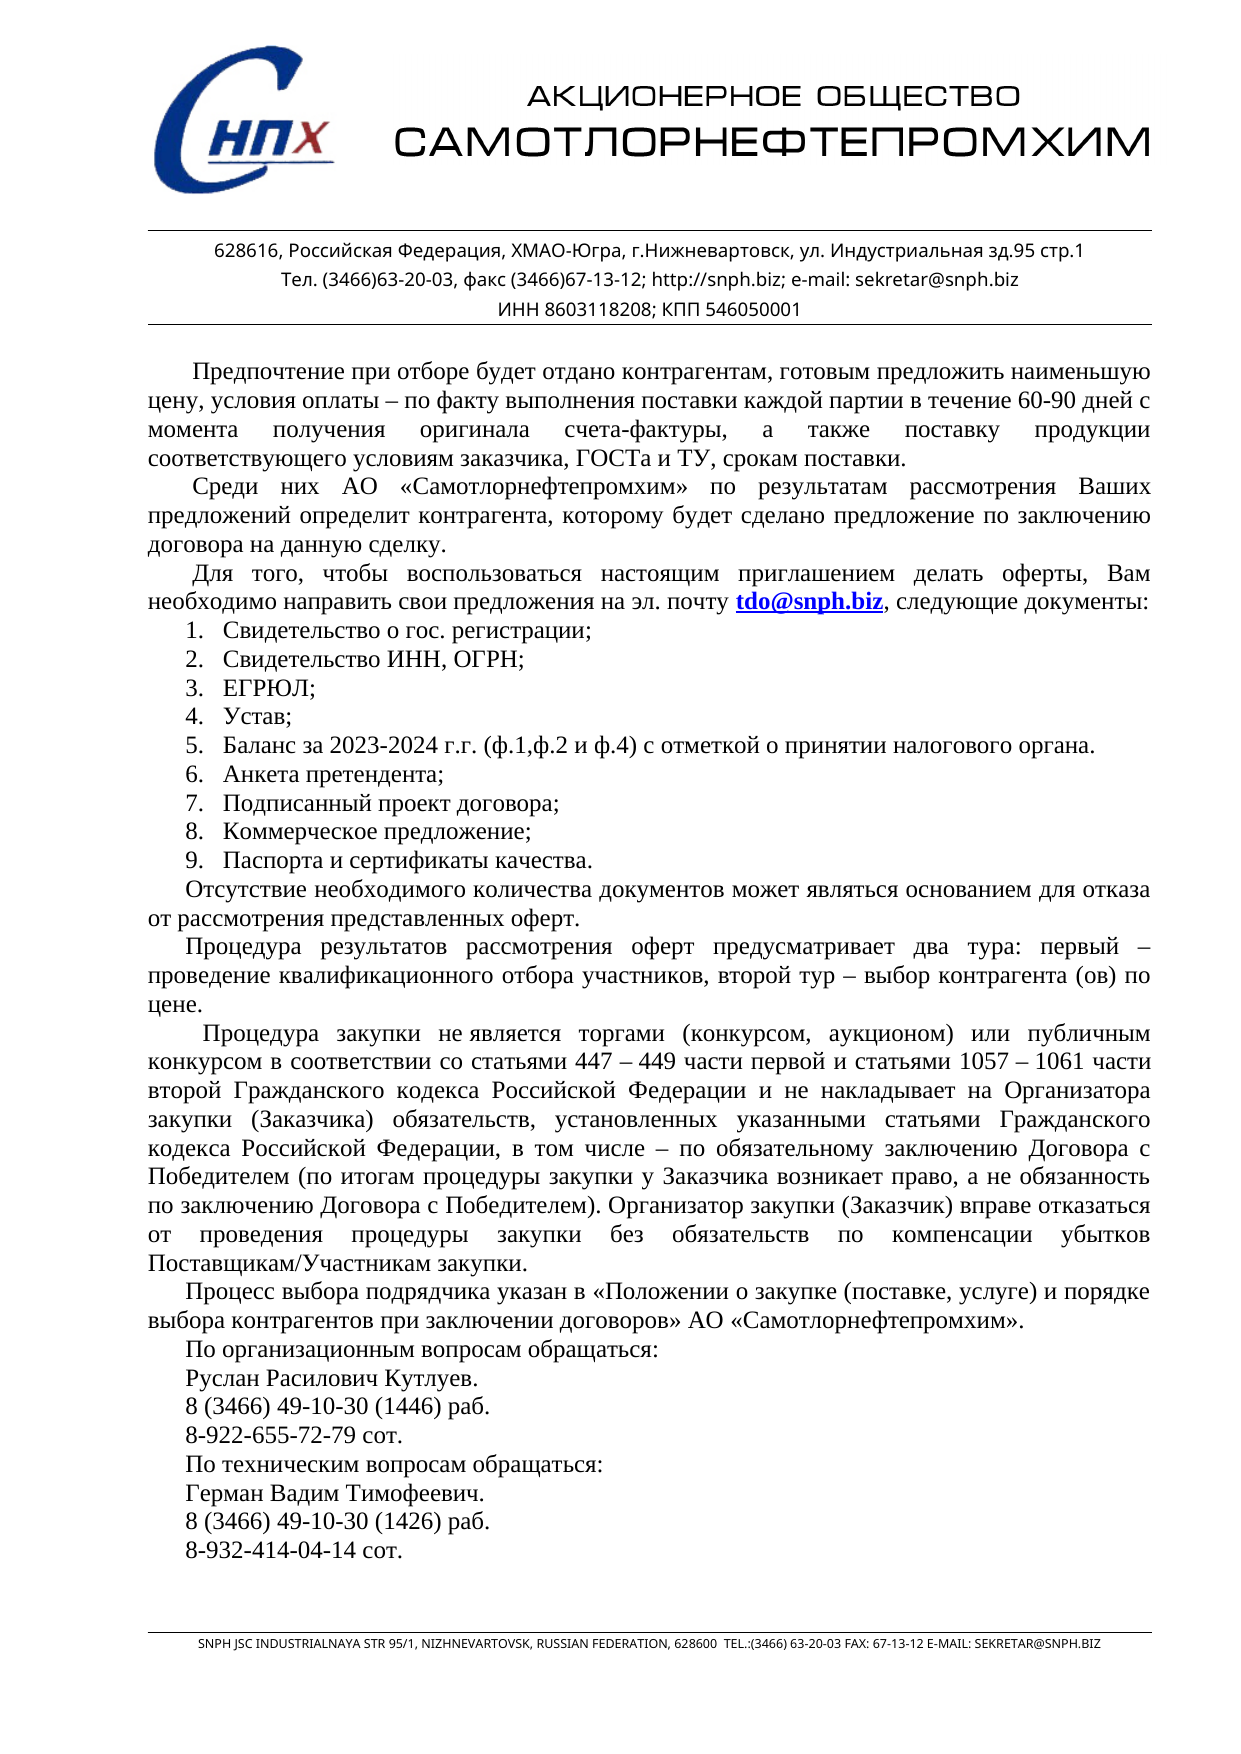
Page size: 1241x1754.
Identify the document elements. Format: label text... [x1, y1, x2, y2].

text Для того, чтобы воспользоваться настоящим приглашением делать оферты, Вам необходимо направить свои предложения на эл. почту tdo@snph.biz, следующие документы: [148, 558, 1152, 615]
text Среди них АО «Самотлорнефтепромхим» по результатам рассмотрения Ваших предложений определит контрагента, которому будет сделано предложение по заключению договора на данную сделку. [148, 471, 1152, 558]
text Процедура закупки не является торгами (конкурсом, аукционом) или публичным конкурсом в соответствии со статьями 447 – 449 части первой и статьями 1057 – 1061 части второй Гражданского кодекса Российской Федерации и не накладывает на Организатора закупки (Заказчика) обязательств, установленных указанными статьями Гражданского кодекса Российской Федерации, в том числе – по обязательному заключению Договора с Победителем (по итогам процедуры закупки у Заказчика возникает право, а не обязанность по заключению Договора с Победителем). Организатор закупки (Заказчик) вправе отказаться от проведения процедуры закупки без обязательств по компенсации убытков Поставщикам/Участникам закупки. [148, 1018, 1152, 1276]
text Герман Вадим Тимофеевич. [148, 1478, 1152, 1506]
picture [152, 45, 337, 196]
list Паспорта и сертификаты качества. [185, 845, 1152, 874]
text Процедура результатов рассмотрения оферт предусматривает два тура: первый – проведение квалификационного отбора участников, второй тур – выбор контрагента (ов) по цене. [148, 931, 1152, 1018]
text Предпочтение при отборе будет отдано контрагентам, готовым предложить наименьшую цену, условия оплаты – по факту выполнения поставки каждой партии в течение 60-90 дней с момента получения оригинала счета-фактуры, а также поставку продукции соответствующего условиям заказчика, ГОСТа и ТУ, срокам поставки. [148, 356, 1152, 471]
text 8 (3466) 49-10-30 (1426) раб. [148, 1506, 1152, 1535]
text 8-932-414-04-14 сот. [148, 1535, 1152, 1564]
text Отсутствие необходимого количества документов может являться основанием для отказа от рассмотрения представленных оферт. [148, 874, 1152, 931]
list ЕГРЮЛ; [185, 673, 1152, 701]
picture [387, 54, 1167, 165]
text Процесс выбора подрядчика указан в «Положении о закупке (поставке, услуге) и порядке выбора контрагентов при заключении договоров» АО «Самотлорнефтепромхим». [148, 1276, 1152, 1334]
text По организационным вопросам обращаться: [148, 1334, 1152, 1363]
list Коммерческое предложение; [185, 816, 1152, 845]
list Анкета претендента; [185, 759, 1152, 788]
list Подписанный проект договора; [185, 788, 1152, 816]
list Устав; [185, 701, 1152, 730]
text Руслан Расилович Кутлуев. [148, 1363, 1152, 1391]
text По техническим вопросам обращаться: [148, 1449, 1152, 1478]
text 8-922-655-72-79 сот. [148, 1420, 1152, 1449]
list Свидетельство ИНН, ОГРН; [185, 644, 1152, 673]
list Свидетельство о гос. регистрации; [185, 615, 1152, 644]
list Баланс за 2023-2024 г.г. (ф.1,ф.2 и ф.4) с отметкой о принятии налогового органа. [185, 730, 1152, 759]
text 8 (3466) 49-10-30 (1446) раб. [148, 1391, 1152, 1420]
